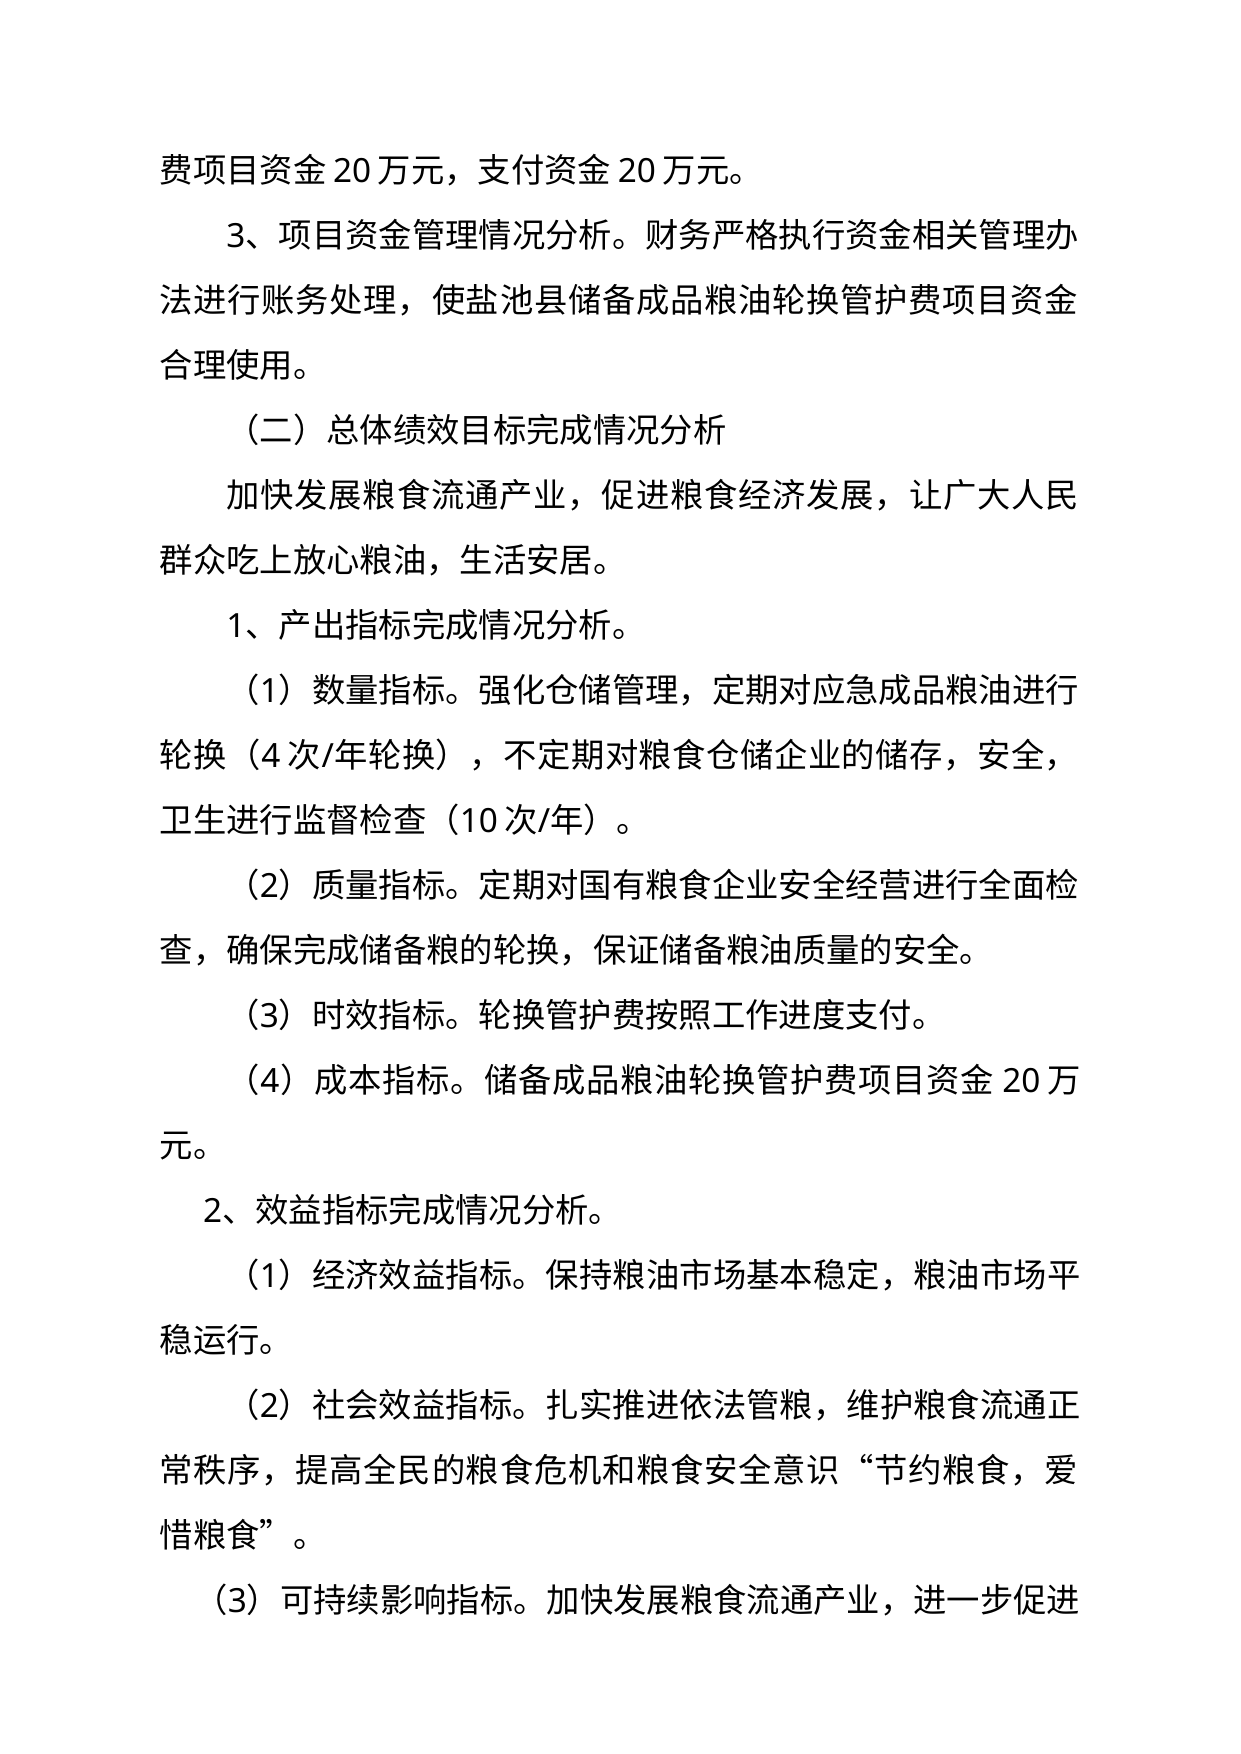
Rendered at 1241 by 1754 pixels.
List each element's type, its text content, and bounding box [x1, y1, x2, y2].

title （3）时效指标。轮换管护费按照工作进度支付。 [159, 980, 1081, 1045]
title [159, 135, 1081, 200]
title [159, 1565, 1081, 1630]
text 1、产出指标完成情况分析。 [159, 590, 1081, 655]
title （4）成本指标。储备成品粮油轮换管护费项目资金20万元。 [159, 1045, 1081, 1175]
text 加快发展粮食流通产业，促进粮食经济发展，让广大人民群众吃上放心粮油，生活安居。 [159, 460, 1081, 590]
text （1）数量指标。强化仓储管理，定期对应急成品粮油进行轮换（4次/年轮换），不定期对粮食仓储企业的储存，安全，卫生进行监督检查（10次/年）。 [159, 655, 1081, 850]
list 总体绩效目标完成情况分析 [159, 395, 1081, 460]
title （2）质量指标。定期对国有粮食企业安全经营进行全面检查，确保完成储备粮的轮换，保证储备粮油质量的安全。 [159, 850, 1081, 980]
title 2、效益指标完成情况分析。 [159, 1175, 1081, 1240]
title 经济效益指标。保持粮油市场基本稳定，粮油市场平稳运行。 [159, 1240, 1081, 1370]
title 项目资金管理情况分析。财务严格执行资金相关管理办法进行账务处理，使盐池县储备成品粮油轮换管护费项目资金合理使用。 [159, 200, 1081, 395]
title 社会效益指标。扎实推进依法管粮，维护粮食流通正常秩序，提高全民的粮食危机和粮食安全意识“节约粮食，爱惜粮食”。 [159, 1370, 1081, 1565]
